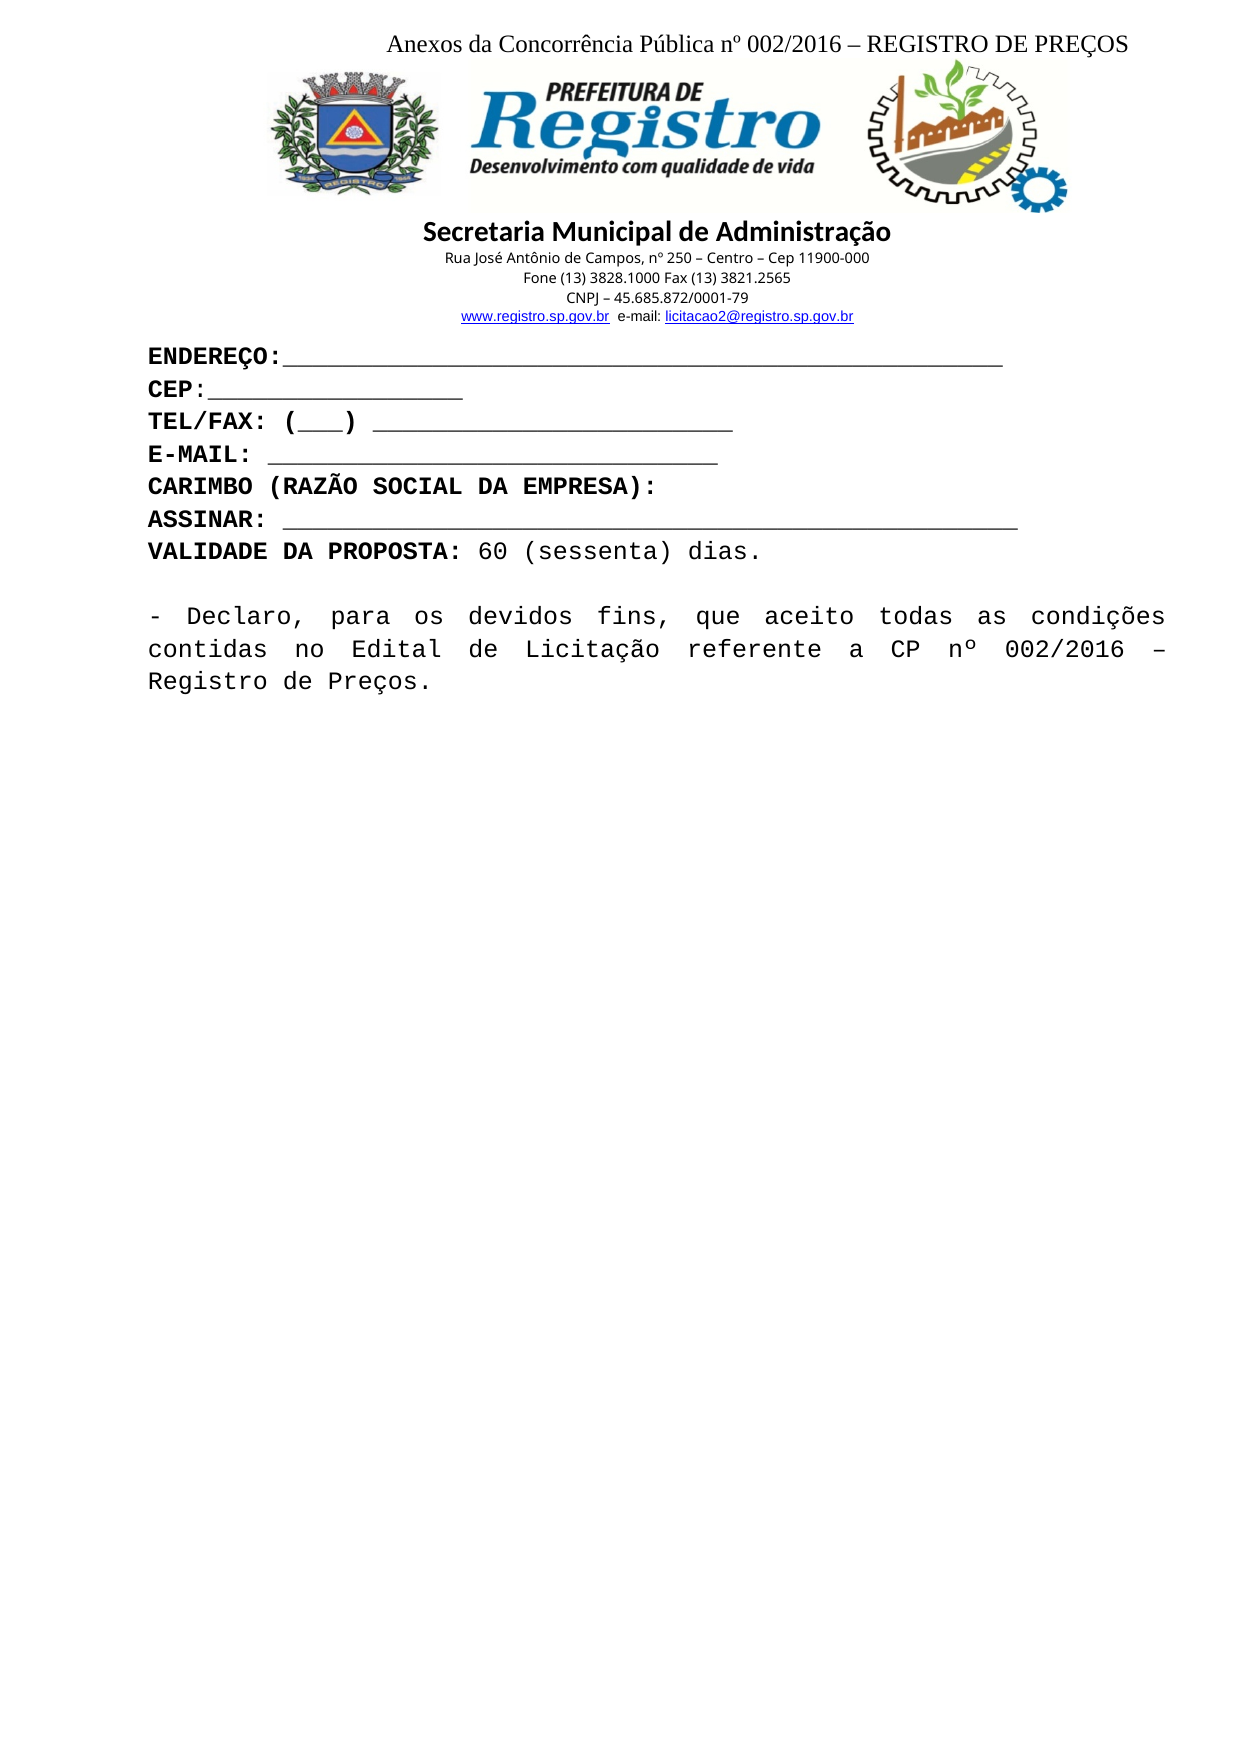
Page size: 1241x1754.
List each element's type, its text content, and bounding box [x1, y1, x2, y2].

text CARIMBO (RAZÃO SOCIAL DA EMPRESA): [148, 474, 1167, 502]
text TEL/FAX: (___) ________________________ [148, 409, 1167, 437]
text ENDEREÇO:________________________________________________ [148, 344, 1167, 372]
text E-MAIL: ______________________________ [148, 441, 1167, 470]
text CEP:_________________ [148, 376, 1167, 405]
text VALIDADE DA PROPOSTA: 60 (sessenta) dias. [148, 539, 1167, 567]
picture [230, 58, 1085, 213]
text ASSINAR: _________________________________________________ [148, 506, 1167, 535]
text - Declaro, para os devidos fins, que aceito todas as condições contidas no Edital de Licitação referente a CP nº 002/2016 – Registro de Preços. [148, 604, 1167, 697]
